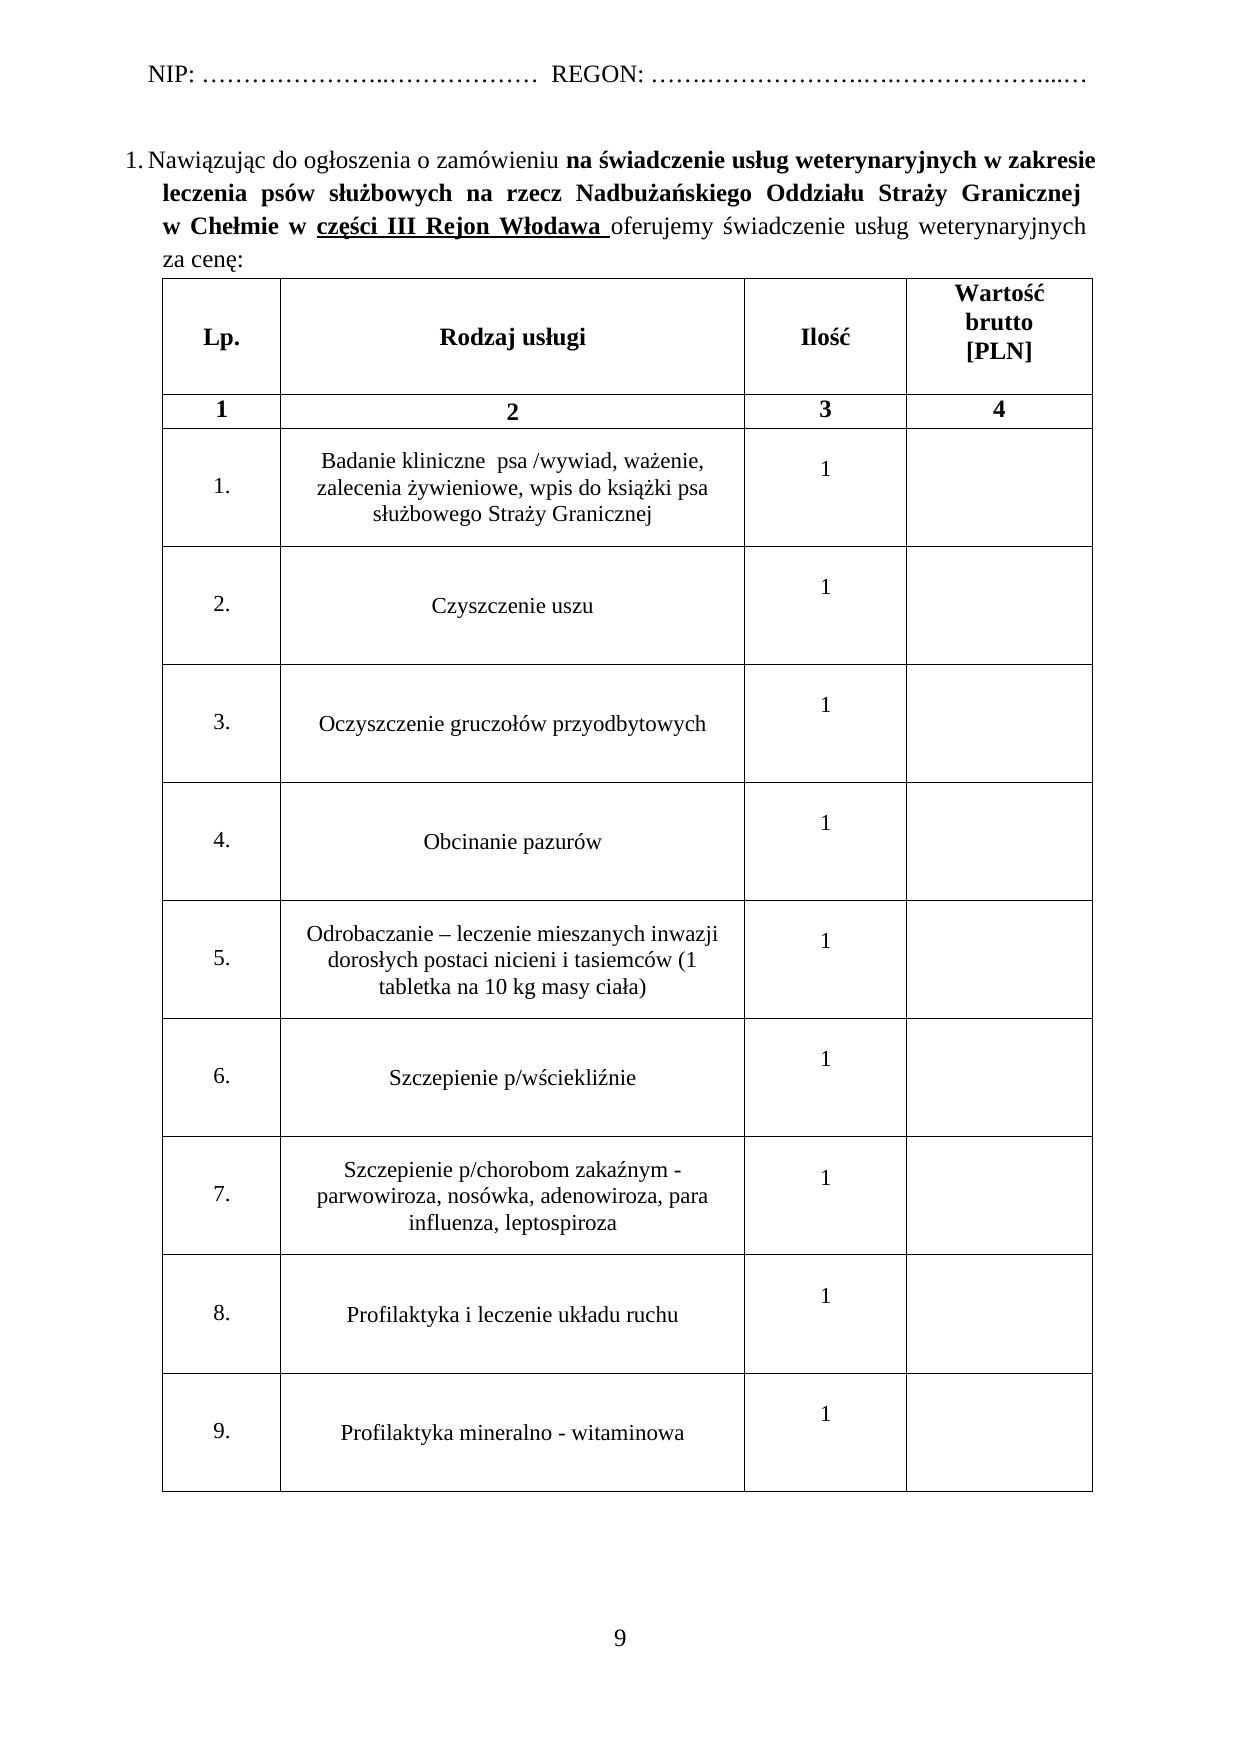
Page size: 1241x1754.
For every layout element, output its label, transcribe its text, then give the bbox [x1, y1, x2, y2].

table_cell 1 [745, 429, 906, 546]
table_cell 5. [163, 901, 280, 1018]
table_cell Szczepienie p/wściekliźnie [281, 1019, 744, 1136]
table_cell Obcinanie pazurów [281, 783, 744, 900]
table_cell 1 [745, 665, 906, 782]
table_header Wartość brutto [PLN] [907, 279, 1092, 393]
table_cell Badanie kliniczne psa /wywiad, ważenie, zalecenia żywieniowe, wpis do książki psa służbowego Straży Granicznej [281, 429, 744, 546]
table_cell [907, 1255, 1092, 1372]
table_cell [907, 429, 1092, 546]
table_cell Oczyszczenie gruczołów przyodbytowych [281, 665, 744, 782]
table_cell Odrobaczanie – leczenie mieszanych inwazji dorosłych postaci nicieni i tasiemców (1 tabletka na 10 kg masy ciała) [281, 901, 744, 1018]
table_cell 8. [163, 1255, 280, 1372]
table_cell 1 [745, 1255, 906, 1372]
table_cell 6. [163, 1019, 280, 1136]
table_cell Profilaktyka mineralno - witaminowa [281, 1374, 744, 1491]
table_cell Czyszczenie uszu [281, 547, 744, 664]
table_header Rodzaj usługi [281, 279, 744, 393]
table_cell 2 [281, 395, 744, 427]
table_cell 1 [163, 395, 280, 427]
table_cell Szczepienie p/chorobom zakaźnym - parwowiroza, nosówka, adenowiroza, para influenza, leptospiroza [281, 1137, 744, 1254]
table_cell [907, 901, 1092, 1018]
table_header Lp. [163, 279, 280, 393]
table_cell 2. [163, 547, 280, 664]
text NIP: …………………..……………… REGON: …….……………….….………………...… [148, 59, 1096, 88]
list Nawiązując do ogłoszenia o zamówieniu na świadczenie usług weterynaryjnych w zakresie leczenia psów służbowych na rzecz Nadbużańskiego Oddziału Straży Granicznej w Chełmie w części III Rejon Włodawa oferujemy świadczenie usług weterynaryjnych za cenę: [125, 145, 1096, 273]
table_cell [907, 665, 1092, 782]
table_cell 3. [163, 665, 280, 782]
table_cell 1. [163, 429, 280, 546]
table_cell 1 [745, 547, 906, 664]
table_cell 4 [907, 395, 1092, 427]
table_cell [907, 547, 1092, 664]
table_cell [907, 1019, 1092, 1136]
table_cell 1 [745, 1137, 906, 1254]
table_cell 1 [745, 1374, 906, 1491]
table_cell 1 [745, 783, 906, 900]
table_cell [907, 783, 1092, 900]
table_cell 4. [163, 783, 280, 900]
table_cell 1 [745, 1019, 906, 1136]
table_cell 3 [745, 395, 906, 427]
table_cell [907, 1137, 1092, 1254]
table_cell 1 [745, 901, 906, 1018]
table_cell 7. [163, 1137, 280, 1254]
table_header Ilość [745, 279, 906, 393]
table_cell 9. [163, 1374, 280, 1491]
table_cell Profilaktyka i leczenie układu ruchu [281, 1255, 744, 1372]
table_cell [907, 1374, 1092, 1491]
